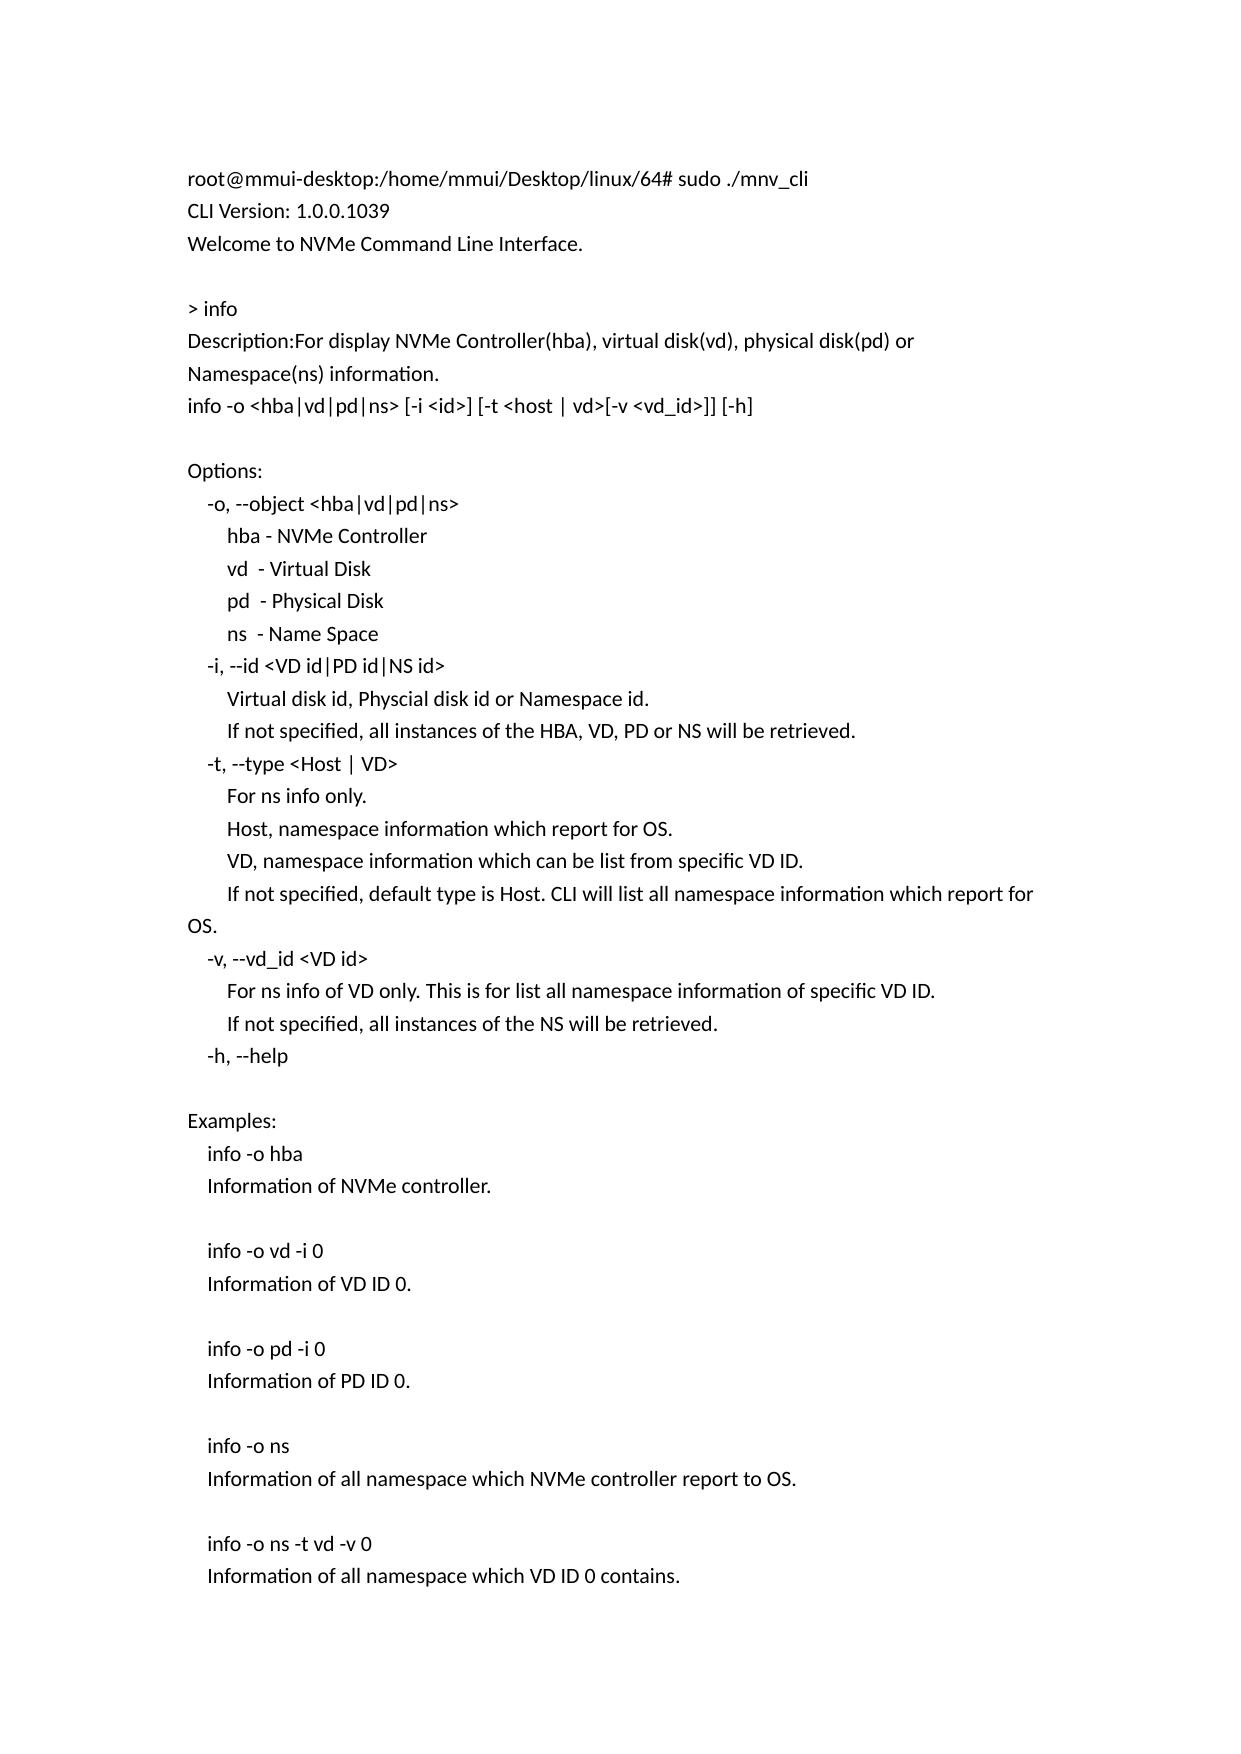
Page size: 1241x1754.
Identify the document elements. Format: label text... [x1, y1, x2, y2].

list info -o pd -i 0 [187, 1332, 1053, 1364]
list CLI Version: 1.0.0.1039 [187, 194, 1053, 227]
list For ns info of VD only. This is for list all namespace information of specific VD ID. [187, 974, 1053, 1007]
list Options: [187, 454, 1053, 487]
list -i, --id <VD id|PD id|NS id> [187, 649, 1053, 682]
list -h, --help [187, 1039, 1053, 1072]
list pd - Physical Disk [187, 584, 1053, 617]
list Welcome to NVMe Command Line Interface. [187, 227, 1053, 259]
list vd - Virtual Disk [187, 552, 1053, 584]
list > info [187, 292, 1053, 324]
list Information of VD ID 0. [187, 1267, 1053, 1299]
list info -o ns [187, 1429, 1053, 1462]
list Information of NVMe controller. [187, 1169, 1053, 1202]
list VD, namespace information which can be list from specific VD ID. [187, 844, 1053, 877]
list Virtual disk id, Physcial disk id or Namespace id. [187, 682, 1053, 714]
list info -o <hba|vd|pd|ns> [-i <id>] [-t <host | vd>[-v <vd_id>]] [-h] [187, 389, 1053, 422]
list Examples: [187, 1104, 1053, 1137]
list Description:For display NVMe Controller(hba), virtual disk(vd), physical disk(pd) or Namespace(ns) information. [187, 324, 1053, 389]
list ns - Name Space [187, 617, 1053, 649]
list Information of PD ID 0. [187, 1364, 1053, 1397]
list Information of all namespace which VD ID 0 contains. [187, 1559, 1053, 1592]
list -v, --vd_id <VD id> [187, 942, 1053, 974]
list root@mmui-desktop:/home/mmui/Desktop/linux/64# sudo ./mnv_cli [187, 162, 1053, 194]
list hba - NVMe Controller [187, 519, 1053, 552]
list -t, --type <Host | VD> [187, 747, 1053, 779]
list If not specified, all instances of the NS will be retrieved. [187, 1007, 1053, 1039]
list For ns info only. [187, 779, 1053, 812]
list If not specified, all instances of the HBA, VD, PD or NS will be retrieved. [187, 714, 1053, 747]
list info -o vd -i 0 [187, 1234, 1053, 1267]
list Host, namespace information which report for OS. [187, 812, 1053, 844]
list -o, --object <hba|vd|pd|ns> [187, 487, 1053, 519]
list info -o ns -t vd -v 0 [187, 1527, 1053, 1559]
list If not specified, default type is Host. CLI will list all namespace information which report for OS. [187, 877, 1053, 942]
list Information of all namespace which NVMe controller report to OS. [187, 1462, 1053, 1494]
list info -o hba [187, 1137, 1053, 1169]
